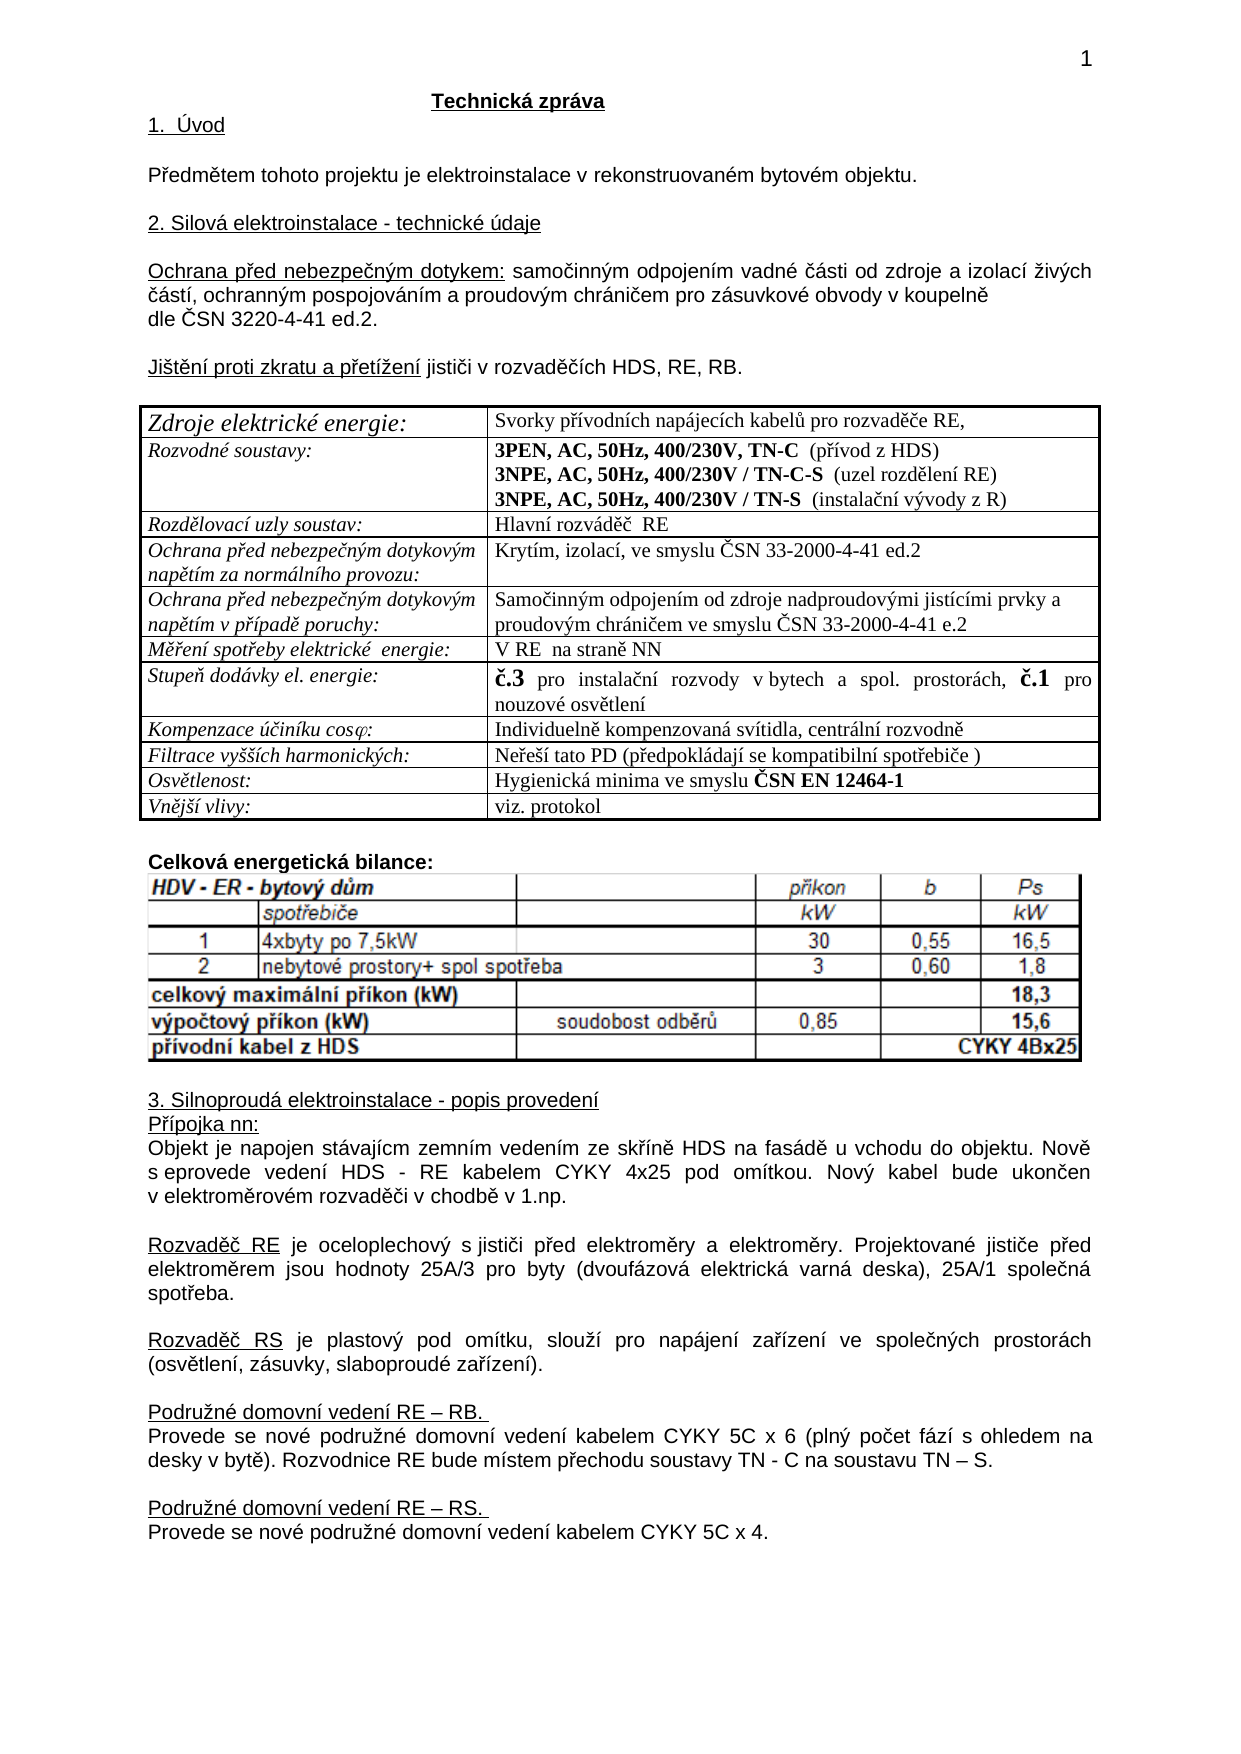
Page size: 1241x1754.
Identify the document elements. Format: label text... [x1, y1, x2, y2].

text Technická zpráva [148, 89, 1092, 113]
table_cell Měření spotřeby elektrické energie: [142, 637, 487, 661]
table_cell č.3 pro instalační rozvody v bytech a spol. prostorách, č.1 pro nouzové osvětlení [488, 663, 1098, 716]
table_cell Krytím, izolací, ve smyslu ČSN 33-2000-4-41 ed.2 [488, 538, 1098, 586]
table_cell Kompenzace účiníku cos: [142, 717, 487, 741]
table_header Svorky přívodních napájecích kabelů pro rozvaděče RE, [488, 408, 1098, 437]
table_cell Vnější vlivy: [142, 794, 487, 818]
table_header Zdroje elektrické energie: [142, 408, 487, 437]
table_cell Rozdělovací uzly soustav: [142, 512, 487, 536]
table_cell 3PEN, AC, 50Hz, 400/230V, TN-C (přívod z HDS) 3NPE, AC, 50Hz, 400/230V / TN-C-S (uzel rozdělení RE) 3NPE, AC, 50Hz, 400/230V / TN-S (instalační vývody z R) [488, 438, 1098, 511]
table_cell Neřeší tato PD (předpokládají se kompatibilní spotřebiče ) [488, 743, 1098, 767]
table_cell V RE na straně NN [488, 637, 1098, 661]
table_cell Rozvodné soustavy: [142, 438, 487, 511]
table_cell Stupeň dodávky el. energie: [142, 663, 487, 716]
text 2. Silová elektroinstalace - technické údaje [148, 211, 1092, 235]
text Rozvaděč RS je plastový pod omítku, slouží pro napájení zařízení ve společných prostorách (osvětlení, zásuvky, slaboproudé zařízení). [148, 1328, 1092, 1376]
text Ochrana před nebezpečným dotykem: samočinným odpojením vadné části od zdroje a izolací živých částí, ochranným pospojováním a proudovým chráničem pro zásuvkové obvody v koupelně [148, 259, 1092, 307]
text Jištění proti zkratu a přetížení jističi v rozvaděčích HDS, RE, RB. [148, 354, 1092, 378]
text 1. Úvod [148, 113, 1092, 137]
table_cell Hygienická minima ve smyslu ČSN EN 12464-1 [488, 768, 1098, 792]
text Celková energetická bilance: [148, 850, 1092, 874]
text Objekt je napojen stávajícm zemním vedením ze skříně HDS na fasádě u vchodu do objektu. Nově s eprovede vedení HDS - RE kabelem CYKY 4x25 pod omítkou. Nový kabel bude ukončen v elektroměrovém rozvaděči v chodbě v 1.np. [148, 1136, 1092, 1207]
text Podružné domovní vedení RE – RB. [148, 1400, 1092, 1424]
table_cell Samočinným odpojením od zdroje nadproudovými jistícími prvky a proudovým chráničem ve smyslu ČSN 33-2000-4-41 e.2 [488, 587, 1098, 636]
text Rozvaděč RE je oceloplechový s jističi před elektroměry a elektroměry. Projektované jističe před elektroměrem jsou hodnoty 25A/3 pro byty (dvoufázová elektrická varná deska), 25A/1 společná spotřeba. [148, 1232, 1092, 1304]
table_cell viz. protokol [488, 794, 1098, 818]
text Podružné domovní vedení RE – RS. [148, 1496, 1092, 1520]
text Provede se nové podružné domovní vedení kabelem CYKY 5C x 4. [148, 1520, 1092, 1544]
table_cell Osvětlenost: [142, 768, 487, 792]
table_cell Individuelně kompenzovaná svítidla, centrální rozvodně [488, 717, 1098, 741]
table_cell Hlavní rozváděč RE [488, 512, 1098, 536]
picture [147, 873, 1082, 1062]
text Přípojka nn: [148, 1112, 1092, 1136]
text 3. Silnoproudá elektroinstalace - popis provedení [148, 1088, 1092, 1112]
table_cell Ochrana před nebezpečným dotykovým napětím za normálního provozu: [142, 538, 487, 586]
table_cell Ochrana před nebezpečným dotykovým napětím v případě poruchy: [142, 587, 487, 636]
table_cell Filtrace vyšších harmonických: [142, 743, 487, 767]
text dle ČSN 3220-4-41 ed.2. [148, 307, 1092, 331]
text Provede se nové podružné domovní vedení kabelem CYKY 5C x 6 (plný počet fází s ohledem na desky v bytě). Rozvodnice RE bude místem přechodu soustavy TN - C na soustavu TN – S. [148, 1424, 1092, 1472]
text Předmětem tohoto projektu je elektroinstalace v rekonstruovaném bytovém objektu. [148, 163, 1092, 187]
